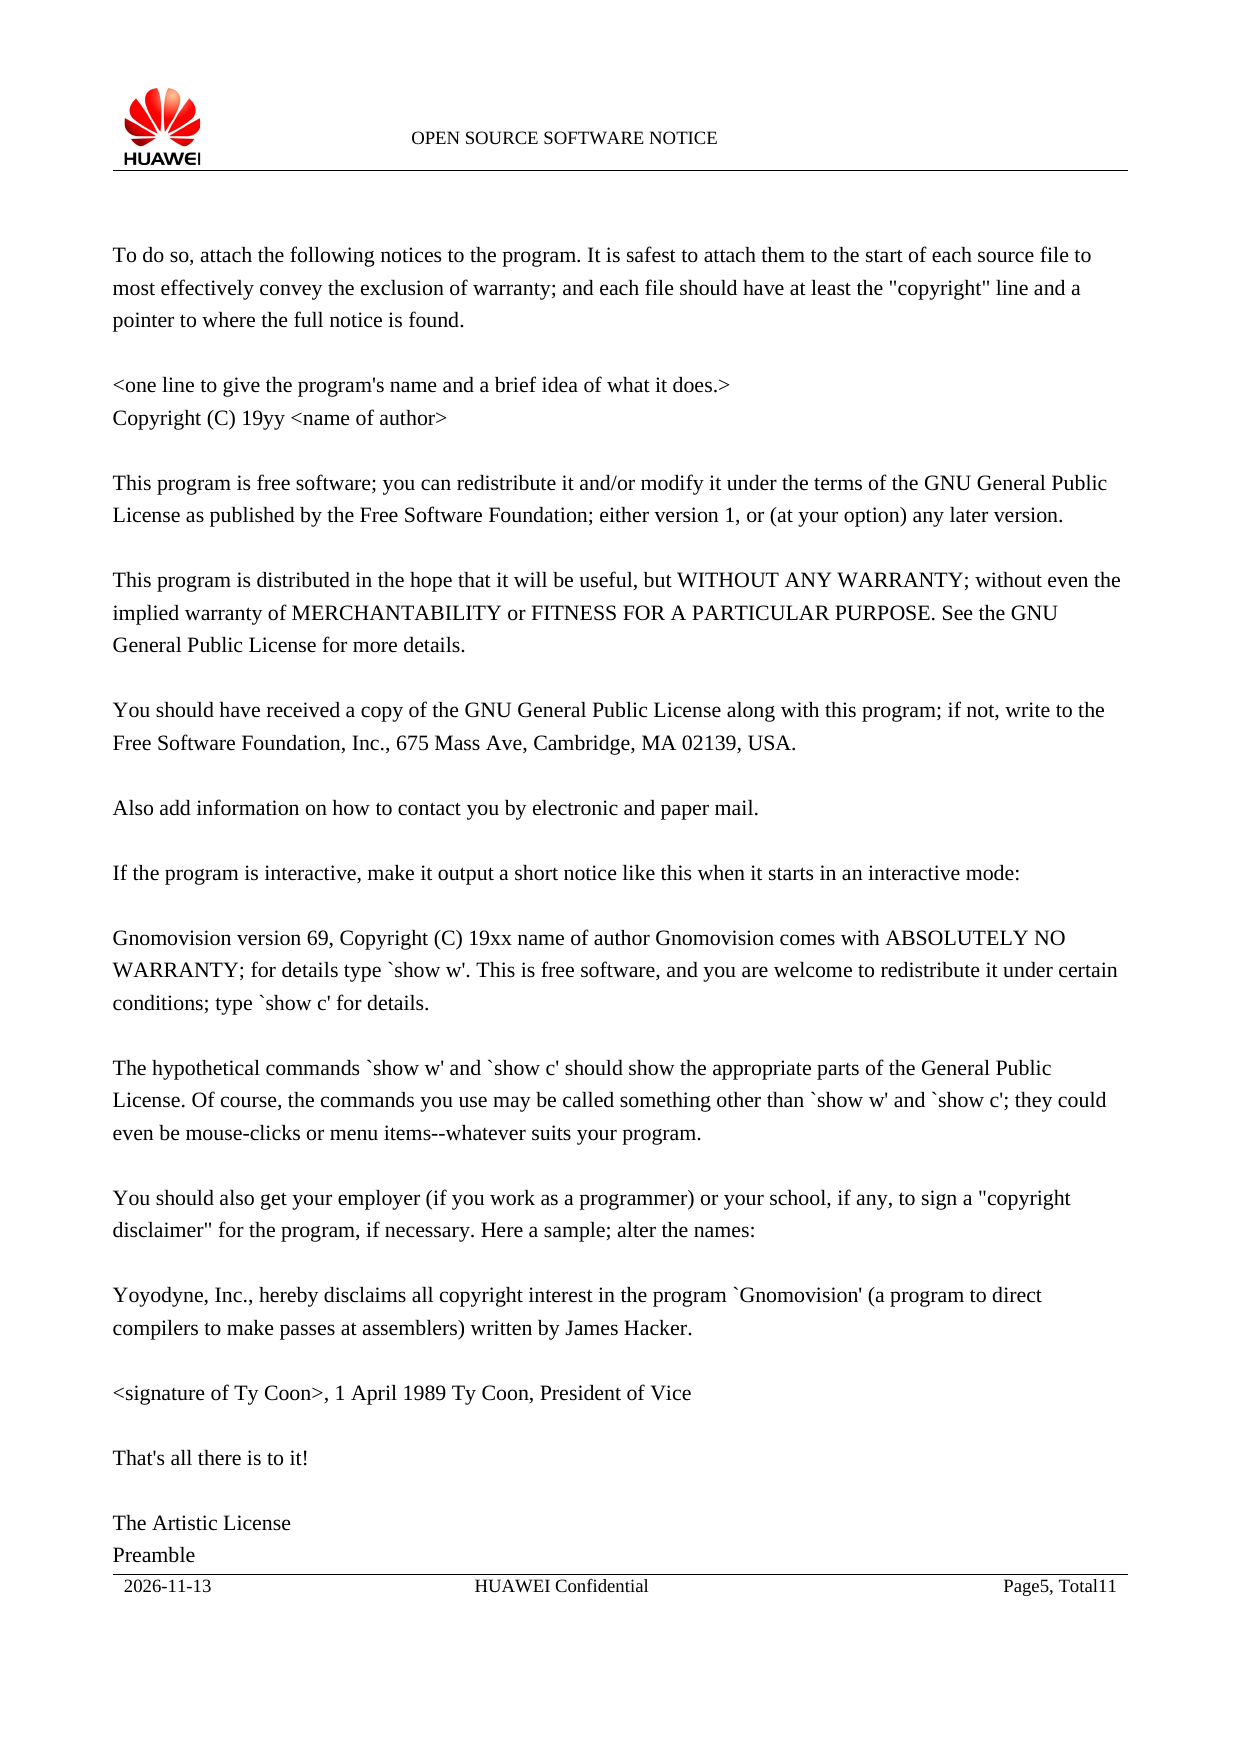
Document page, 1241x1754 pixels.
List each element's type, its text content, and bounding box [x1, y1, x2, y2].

picture [124, 88, 201, 165]
